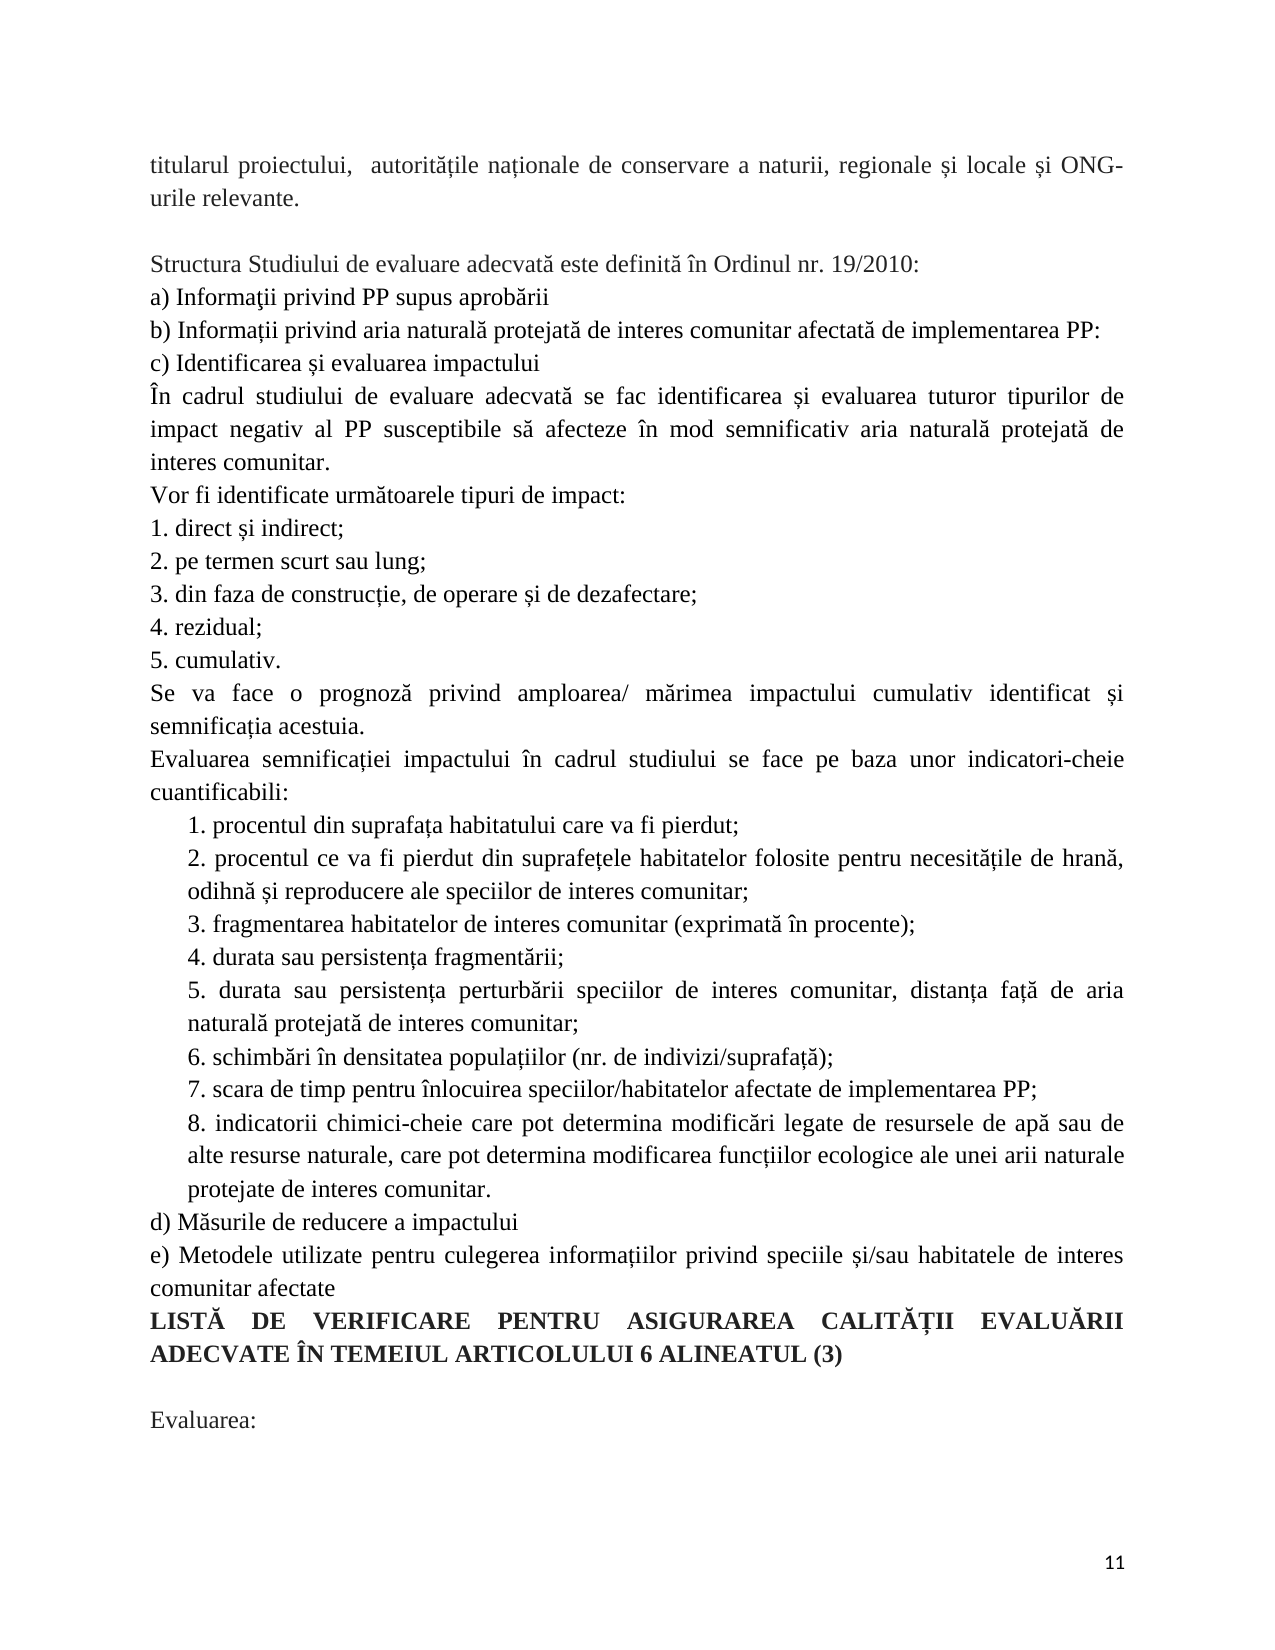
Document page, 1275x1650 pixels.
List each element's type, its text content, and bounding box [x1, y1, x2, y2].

text d) Măsurile de reducere a impactului [150, 1207, 1125, 1235]
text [150, 150, 1125, 212]
text 3. din faza de construcție, de operare și de dezafectare; [150, 579, 1125, 608]
text Vor fi identificate următoarele tipuri de impact: [150, 480, 1125, 509]
text Evaluarea semnificației impactului în cadrul studiului se face pe baza unor indicatori-cheie cuantificabili: [150, 744, 1125, 806]
text e) Metodele utilizate pentru culegerea informațiilor privind speciile și/sau habitatele de interes comunitar afectate [150, 1240, 1125, 1301]
text Evaluarea: [150, 1405, 1125, 1433]
text 5. cumulativ. [150, 645, 1125, 674]
text În cadrul studiului de evaluare adecvată se fac identificarea și evaluarea tuturor tipurilor de impact negativ al PP susceptibile să afecteze în mod semnificativ aria naturală protejată de interes comunitar. [150, 381, 1125, 476]
text 2. pe termen scurt sau lung; [150, 546, 1125, 575]
text 4. durata sau persistența fragmentării; [187, 942, 1125, 971]
text 7. scara de timp pentru înlocuirea speciilor/habitatelor afectate de implementarea PP; [187, 1074, 1125, 1103]
text 1. direct și indirect; [150, 513, 1125, 542]
text LISTĂ DE VERIFICARE PENTRU ASIGURAREA CALITĂȚII EVALUĂRII ADECVATE ÎN TEMEIUL ARTICOLULUI 6 ALINEATUL (3) [150, 1306, 1125, 1367]
text b) Informații privind aria naturală protejată de interes comunitar afectată de implementarea PP: [150, 315, 1125, 344]
text 5. durata sau persistența perturbării speciilor de interes comunitar, distanța față de aria naturală protejată de interes comunitar; [187, 976, 1125, 1037]
text 2. procentul ce va fi pierdut din suprafețele habitatelor folosite pentru necesitățile de hrană, odihnă și reproducere ale speciilor de interes comunitar; [187, 843, 1125, 905]
text 8. indicatorii chimici-cheie care pot determina modificări legate de resursele de apă sau de alte resurse naturale, care pot determina modificarea funcțiilor ecologice ale unei arii naturale protejate de interes comunitar. [187, 1108, 1125, 1202]
text 1. procentul din suprafața habitatului care va fi pierdut; [187, 810, 1125, 839]
text a) Informaţii privind PP supus aprobării [150, 282, 1125, 311]
text 6. schimbări în densitatea populațiilor (nr. de indivizi/suprafață); [187, 1042, 1125, 1070]
text Se va face o prognoză privind amploarea/ mărimea impactului cumulativ identificat și semnificația acestuia. [150, 678, 1125, 740]
text 4. rezidual; [150, 612, 1125, 641]
text c) Identificarea și evaluarea impactului [150, 348, 1125, 377]
text 3. fragmentarea habitatelor de interes comunitar (exprimată în procente); [187, 909, 1125, 938]
text Structura Studiului de evaluare adecvată este definită în Ordinul nr. 19/2010: [150, 249, 1125, 278]
